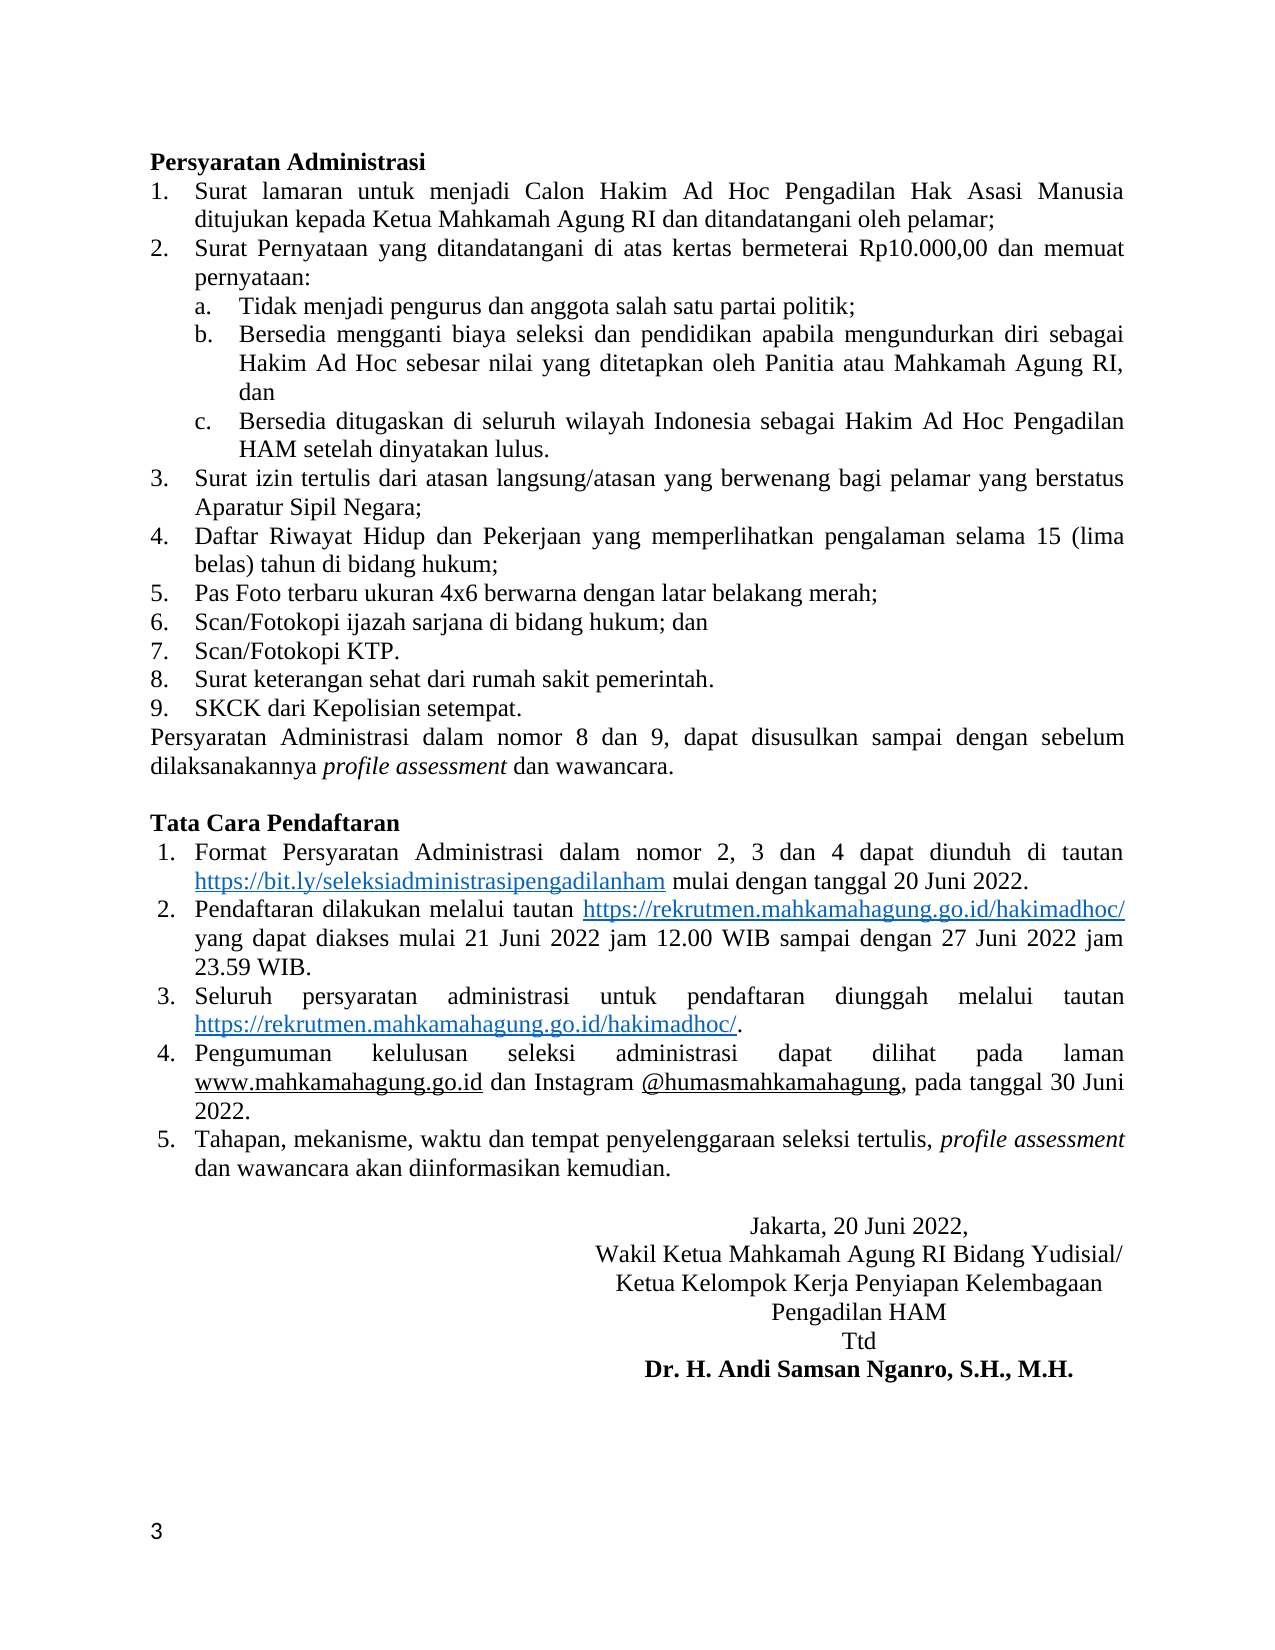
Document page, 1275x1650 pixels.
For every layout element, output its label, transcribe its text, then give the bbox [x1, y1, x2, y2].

list Pas Foto terbaru ukuran 4x6 berwarna dengan latar belakang merah; [150, 578, 1125, 607]
list Bersedia ditugaskan di seluruh wilayah Indonesia sebagai Hakim Ad Hoc Pengadilan HAM setelah dinyatakan lulus. [194, 406, 1125, 463]
list Scan/Fotokopi ijazah sarjana di bidang hukum; dan [150, 607, 1125, 636]
text Jakarta, 20 Juni 2022, [593, 1211, 1125, 1239]
list Daftar Riwayat Hidup dan Pekerjaan yang memperlihatkan pengalaman selama 15 (lima belas) tahun di bidang hukum; [150, 521, 1125, 578]
list Seluruh persyaratan administrasi untuk pendaftaran diunggah melalui tautan https://rekrutmen.mahkamahagung.go.id/hakimadhoc/. [157, 981, 1125, 1038]
list Tidak menjadi pengurus dan anggota salah satu partai politik; [194, 291, 1125, 319]
list Surat izin tertulis dari atasan langsung/atasan yang berwenang bagi pelamar yang berstatus Aparatur Sipil Negara; [150, 463, 1125, 521]
text Wakil Ketua Mahkamah Agung RI Bidang Yudisial/ [593, 1239, 1125, 1268]
list Bersedia mengganti biaya seleksi dan pendidikan apabila mengundurkan diri sebagai Hakim Ad Hoc sebesar nilai yang ditetapkan oleh Panitia atau Mahkamah Agung RI, dan [194, 319, 1125, 406]
text Persyaratan Administrasi [150, 147, 1125, 176]
list Scan/Fotokopi KTP. [150, 636, 1125, 664]
list Surat Pernyataan yang ditandatangani di atas kertas bermeterai Rp10.000,00 dan memuat pernyataan: [150, 233, 1125, 291]
list Format Persyaratan Administrasi dalam nomor 2, 3 dan 4 dapat diunduh di tautan https://bit.ly/seleksiadministrasipengadilanham mulai dengan tanggal 20 Juni 2022. [157, 837, 1125, 894]
list Surat lamaran untuk menjadi Calon Hakim Ad Hoc Pengadilan Hak Asasi Manusia ditujukan kepada Ketua Mahkamah Agung RI dan ditandatangani oleh pelamar; [150, 176, 1125, 233]
text Persyaratan Administrasi dalam nomor 8 dan 9, dapat disusulkan sampai dengan sebelum dilaksanakannya profile assessment dan wawancara. [150, 722, 1125, 779]
list Pengumuman kelulusan seleksi administrasi dapat dilihat pada laman www.mahkamahagung.go.id dan Instagram @humasmahkamahagung, pada tanggal 30 Juni 2022. [157, 1038, 1125, 1124]
text Tata Cara Pendaftaran [150, 808, 1125, 837]
list SKCK dari Kepolisian setempat. [150, 693, 1125, 722]
list Pendaftaran dilakukan melalui tautan https://rekrutmen.mahkamahagung.go.id/hakimadhoc/ yang dapat diakses mulai 21 Juni 2022 jam 12.00 WIB sampai dengan 27 Juni 2022 jam 23.59 WIB. [157, 894, 1125, 981]
text Dr. H. Andi Samsan Nganro, S.H., M.H. [593, 1354, 1125, 1383]
list Tahapan, mekanisme, waktu dan tempat penyelenggaraan seleksi tertulis, profile assessment dan wawancara akan diinformasikan kemudian. [157, 1124, 1125, 1182]
text Ketua Kelompok Kerja Penyiapan Kelembagaan Pengadilan HAM [593, 1268, 1125, 1326]
list Surat keterangan sehat dari rumah sakit pemerintah. [150, 664, 1125, 693]
text Ttd [593, 1326, 1125, 1354]
